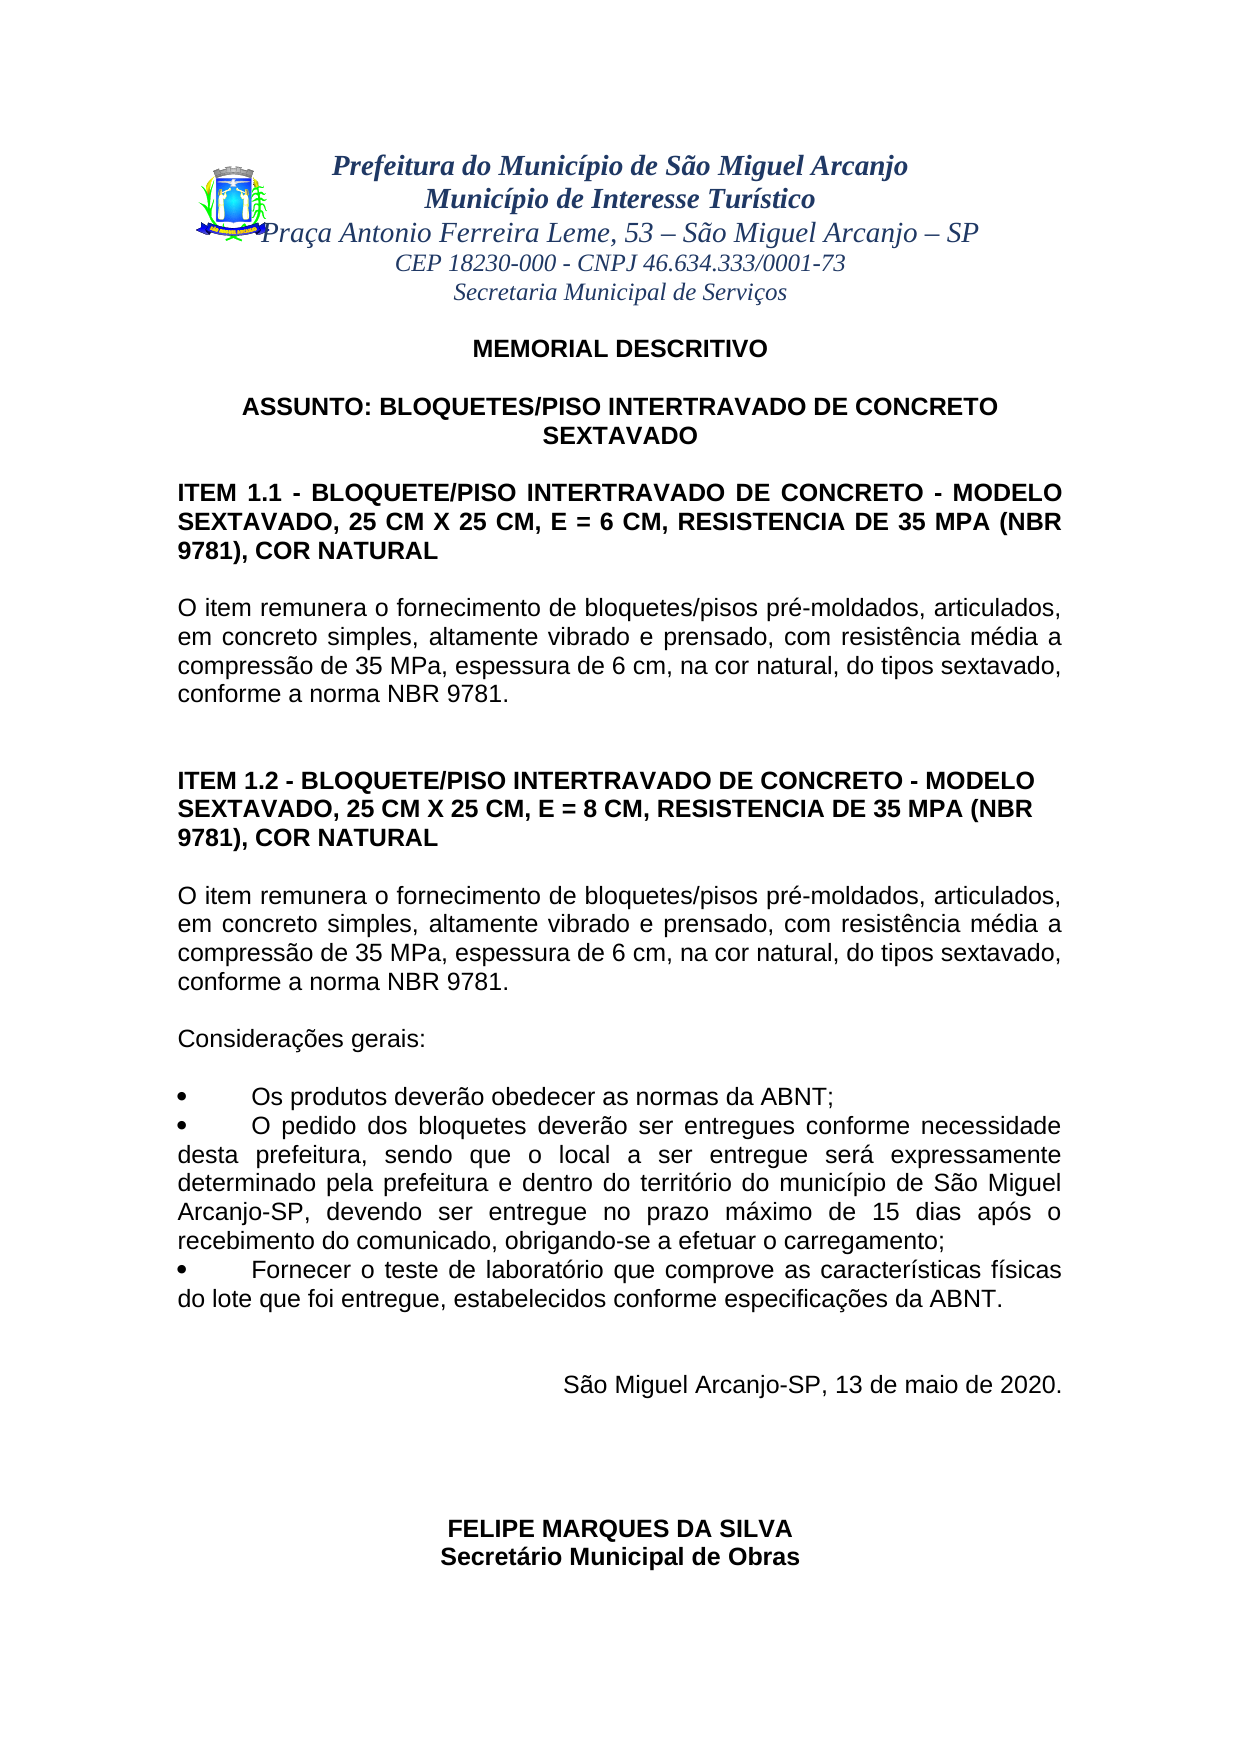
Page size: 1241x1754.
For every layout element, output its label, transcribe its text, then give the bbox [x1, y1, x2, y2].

text ITEM 1.1 - BLOQUETE/PISO INTERTRAVADO DE CONCRETO - MODELO SEXTAVADO, 25 CM X 25 CM, E = 6 CM, RESISTENCIA DE 35 MPA (NBR 9781), COR NATURAL [177, 478, 1063, 564]
text MEMORIAL DESCRITIVO [177, 334, 1063, 363]
text Município de Interesse Turístico [177, 181, 1063, 215]
text Considerações gerais: [177, 1024, 1063, 1053]
text Secretário Municipal de Obras [177, 1542, 1063, 1571]
text Secretaria Municipal de Serviços [177, 277, 1063, 306]
list Fornecer o teste de laboratório que comprove as características físicas do lote que foi entregue, estabelecidos conforme especificações da ABNT. [177, 1255, 1063, 1312]
list Os produtos deverão obedecer as normas da ABNT; [177, 1082, 1063, 1111]
text ASSUNTO: BLOQUETES/PISO INTERTRAVADO DE CONCRETO SEXTAVADO [177, 392, 1063, 449]
text Praça Antonio Ferreira Leme, 53 – São Miguel Arcanjo – SP [177, 215, 1063, 248]
text ITEM 1.2 - BLOQUETE/PISO INTERTRAVADO DE CONCRETO - MODELO SEXTAVADO, 25 CM X 25 CM, E = 8 CM, RESISTENCIA DE 35 MPA (NBR 9781), COR NATURAL [177, 766, 1063, 852]
text O item remunera o fornecimento de bloquetes/pisos pré-moldados, articulados, em concreto simples, altamente vibrado e prensado, com resistência média a compressão de 35 MPa, espessura de 6 cm, na cor natural, do tipos sextavado, conforme a norma NBR 9781. [177, 593, 1063, 708]
list O pedido dos bloquetes deverão ser entregues conforme necessidade desta prefeitura, sendo que o local a ser entregue será expressamente determinado pela prefeitura e dentro do território do município de São Miguel Arcanjo-SP, devendo ser entregue no prazo máximo de 15 dias após o recebimento do comunicado, obrigando-se a efetuar o carregamento; [177, 1111, 1063, 1255]
text O item remunera o fornecimento de bloquetes/pisos pré-moldados, articulados, em concreto simples, altamente vibrado e prensado, com resistência média a compressão de 35 MPa, espessura de 6 cm, na cor natural, do tipos sextavado, conforme a norma NBR 9781. [177, 881, 1063, 996]
text FELIPE MARQUES DA SILVA [177, 1513, 1063, 1542]
text Prefeitura do Município de São Miguel Arcanjo [177, 148, 1063, 181]
text CEP 18230-000 - CNPJ 46.634.333/0001-73 [177, 248, 1063, 277]
text São Miguel Arcanjo-SP, 13 de maio de 2020. [177, 1370, 1063, 1398]
